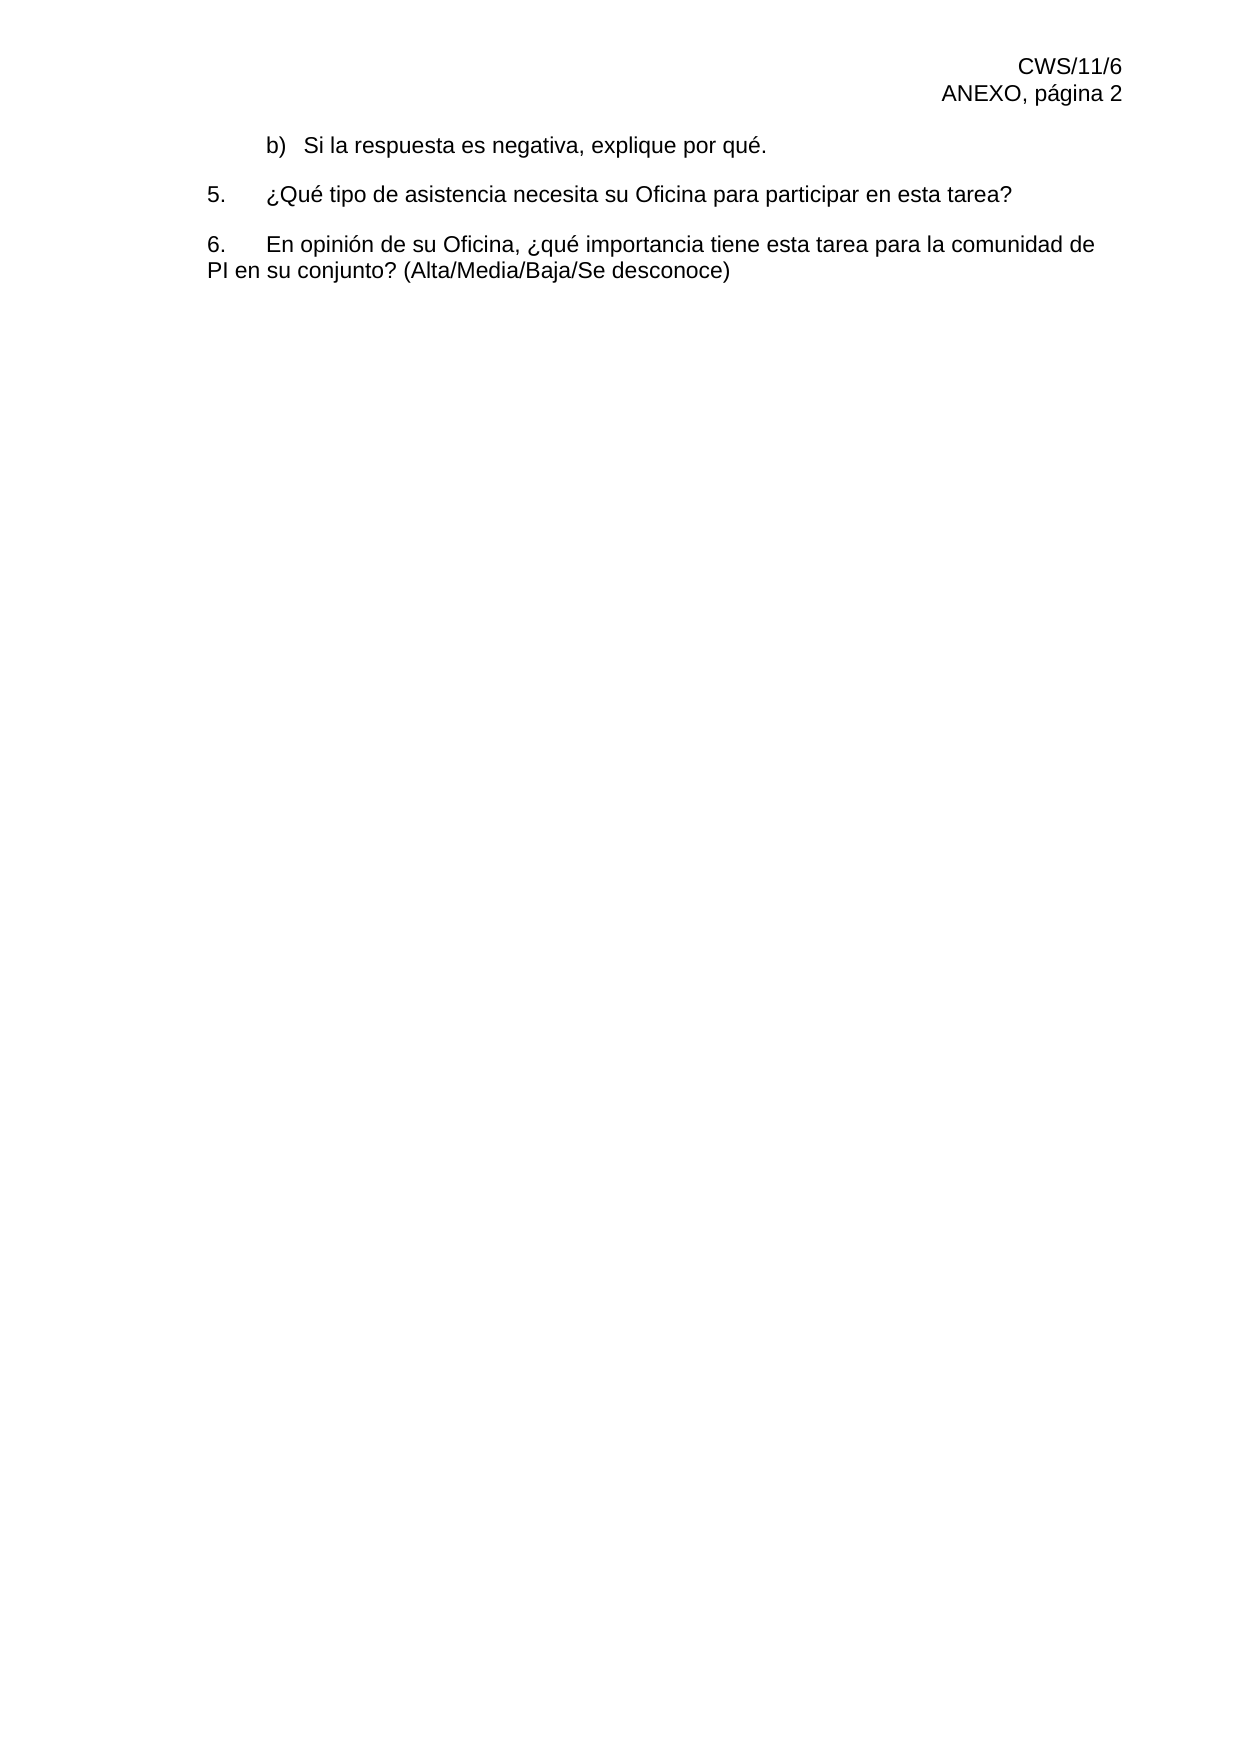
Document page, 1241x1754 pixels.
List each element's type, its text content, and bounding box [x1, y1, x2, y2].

list En opinión de su Oficina, ¿qué importancia tiene esta tarea para la comunidad de PI en su conjunto? (Alta/Media/Baja/Se desconoce) [207, 231, 1122, 283]
list ¿Qué tipo de asistencia necesita su Oficina para participar en esta tarea? [207, 181, 1122, 208]
list Si la respuesta es negativa, explique por qué. [266, 132, 1122, 158]
